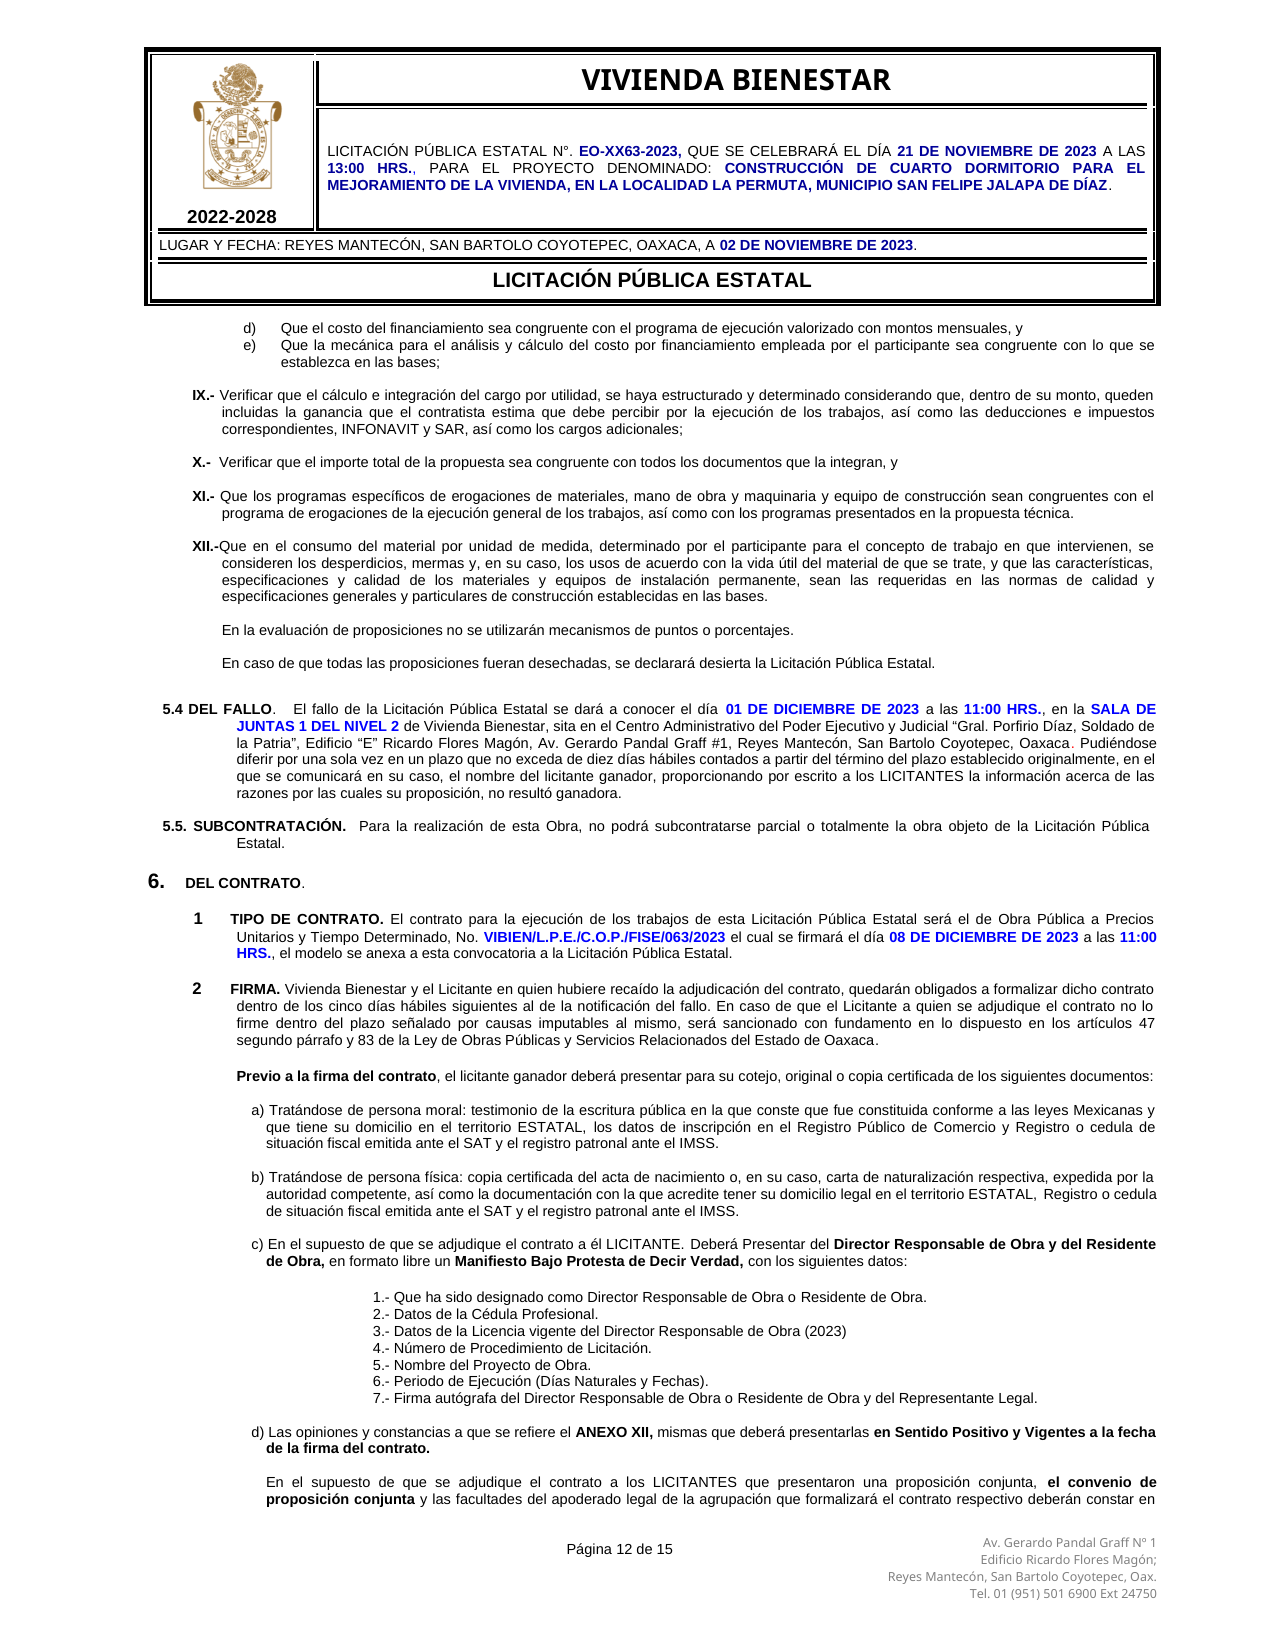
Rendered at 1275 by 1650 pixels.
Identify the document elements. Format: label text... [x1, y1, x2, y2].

list TIPO DE CONTRATO. El contrato para la ejecución de los trabajos de esta Licitación Pública Estatal será el de Obra Pública a Precios Unitarios y Tiempo Determinado, No. VIBIEN/L.P.E./C.O.P./FISE/063/2023 el cual se firmará el día 08 DE DICIEMBRE DE 2023 a las 11:00 HRS., el modelo se anexa a esta convocatoria a la Licitación Pública Estatal. [193, 909, 1157, 962]
list 3.- Datos de la Licencia vigente del Director Responsable de Obra (2023) [310, 1323, 1157, 1339]
text 5.4 DEL FALLO. El fallo de la Licitación Pública Estatal se dará a conocer el día 01 DE DICIEMBRE DE 2023 a las 11:00 HRS., en la SALA DE JUNTAS 1 DEL NIVEL 2 de Vivienda Bienestar, sita en el Centro Administrativo del Poder Ejecutivo y Judicial “Gral. Porfirio Díaz, Soldado de la Patria”, Edificio “E” Ricardo Flores Magón, Av. Gerardo Pandal Graff #1, Reyes Mantecón, San Bartolo Coyotepec, Oaxaca. Pudiéndose diferir por una sola vez en un plazo que no exceda de diez días hábiles contados a partir del término del plazo establecido originalmente, en el que se comunicará en su caso, el nombre del licitante ganador, proporcionando por escrito a los LICITANTES la información acerca de las razones por las cuales su proposición, no resultó ganadora. [162, 701, 1157, 801]
list FIRMA. Vivienda Bienestar y el Licitante en quien hubiere recaído la adjudicación del contrato, quedarán obligados a formalizar dicho contrato dentro de los cinco días hábiles siguientes al de la notificación del fallo. En caso de que el Licitante a quien se adjudique el contrato no lo firme dentro del plazo señalado por causas imputables al mismo, será sancionado con fundamento en lo dispuesto en los artículos 47 segundo párrafo y 83 de la Ley de Obras Públicas y Servicios Relacionados del Estado de Oaxaca. [192, 979, 1157, 1048]
text Previo a la firma del contrato, el licitante ganador deberá presentar para su cotejo, original o copia certificada de los siguientes documentos: [236, 1068, 1157, 1085]
text d) Las opiniones y constancias a que se refiere el ANEXO XII, mismas que deberá presentarlas en Sentido Positivo y Vigentes a la fecha de la firma del contrato. [251, 1423, 1157, 1457]
text a) Tratándose de persona moral: testimonio de la escritura pública en la que conste que fue constituida conforme a las leyes Mexicanas y que tiene su domicilio en el territorio ESTATAL, los datos de inscripción en el Registro Público de Comercio y Registro o cedula de situación fiscal emitida ante el SAT y el registro patronal ante el IMSS. [251, 1102, 1157, 1152]
text En la evaluación de proposiciones no se utilizarán mecanismos de puntos o porcentajes. [222, 622, 1157, 638]
list 5.- Nombre del Proyecto de Obra. [310, 1356, 1157, 1373]
text En caso de que todas las proposiciones fueran desechadas, se declarará desierta la Licitación Pública Estatal. [222, 655, 1157, 672]
list 1.- Que ha sido designado como Director Responsable de Obra o Residente de Obra. [310, 1289, 1157, 1306]
list 4.- Número de Procedimiento de Licitación. [310, 1339, 1157, 1356]
list Que la mecánica para el análisis y cálculo del costo por financiamiento empleada por el participante sea congruente con lo que se establezca en las bases; [243, 337, 1157, 370]
list 7.- Firma autógrafa del Director Responsable de Obra o Residente de Obra y del Representante Legal. [310, 1390, 1157, 1407]
list 2.- Datos de la Cédula Profesional. [310, 1306, 1157, 1323]
text IX.- Verificar que el cálculo e integración del cargo por utilidad, se haya estructurado y determinado considerando que, dentro de su monto, queden incluidas la ganancia que el contratista estima que debe percibir por la ejecución de los trabajos, así como las deducciones e impuestos correspondientes, INFONAVIT y SAR, así como los cargos adicionales; [192, 387, 1157, 437]
text c) En el supuesto de que se adjudique el contrato a él LICITANTE. Deberá Presentar del Director Responsable de Obra y del Residente de Obra, en formato libre un Manifiesto Bajo Protesta de Decir Verdad, con los siguientes datos: [251, 1236, 1157, 1269]
list DEL CONTRATO. [148, 868, 1157, 892]
text XI.- Que los programas específicos de erogaciones de materiales, mano de obra y maquinaria y equipo de construcción sean congruentes con el programa de erogaciones de la ejecución general de los trabajos, así como con los programas presentados en la propuesta técnica. [192, 487, 1157, 521]
list 6.- Periodo de Ejecución (Días Naturales y Fechas). [310, 1373, 1157, 1390]
text XII.-Que en el consumo del material por unidad de medida, determinado por el participante para el concepto de trabajo en que intervienen, se consideren los desperdicios, mermas y, en su caso, los usos de acuerdo con la vida útil del material de que se trate, y que las características, especificaciones y calidad de los materiales y equipos de instalación permanente, sean las requeridas en las normas de calidad y especificaciones generales y particulares de construcción establecidas en las bases. [192, 538, 1157, 605]
text 5.5. SUBCONTRATACIÓN. Para la realización de esta Obra, no podrá subcontratarse parcial o totalmente la obra objeto de la Licitación Pública Estatal. [162, 818, 1152, 852]
text b) Tratándose de persona física: copia certificada del acta de nacimiento o, en su caso, carta de naturalización respectiva, expedida por la autoridad competente, así como la documentación con la que acredite tener su domicilio legal en el territorio ESTATAL, Registro o cedula de situación fiscal emitida ante el SAT y el registro patronal ante el IMSS. [251, 1169, 1157, 1219]
picture [187, 59, 285, 188]
list Que el costo del financiamiento sea congruente con el programa de ejecución valorizado con montos mensuales, y [243, 320, 1157, 337]
text X.- Verificar que el importe total de la propuesta sea congruente con todos los documentos que la integran, y [192, 454, 1157, 471]
